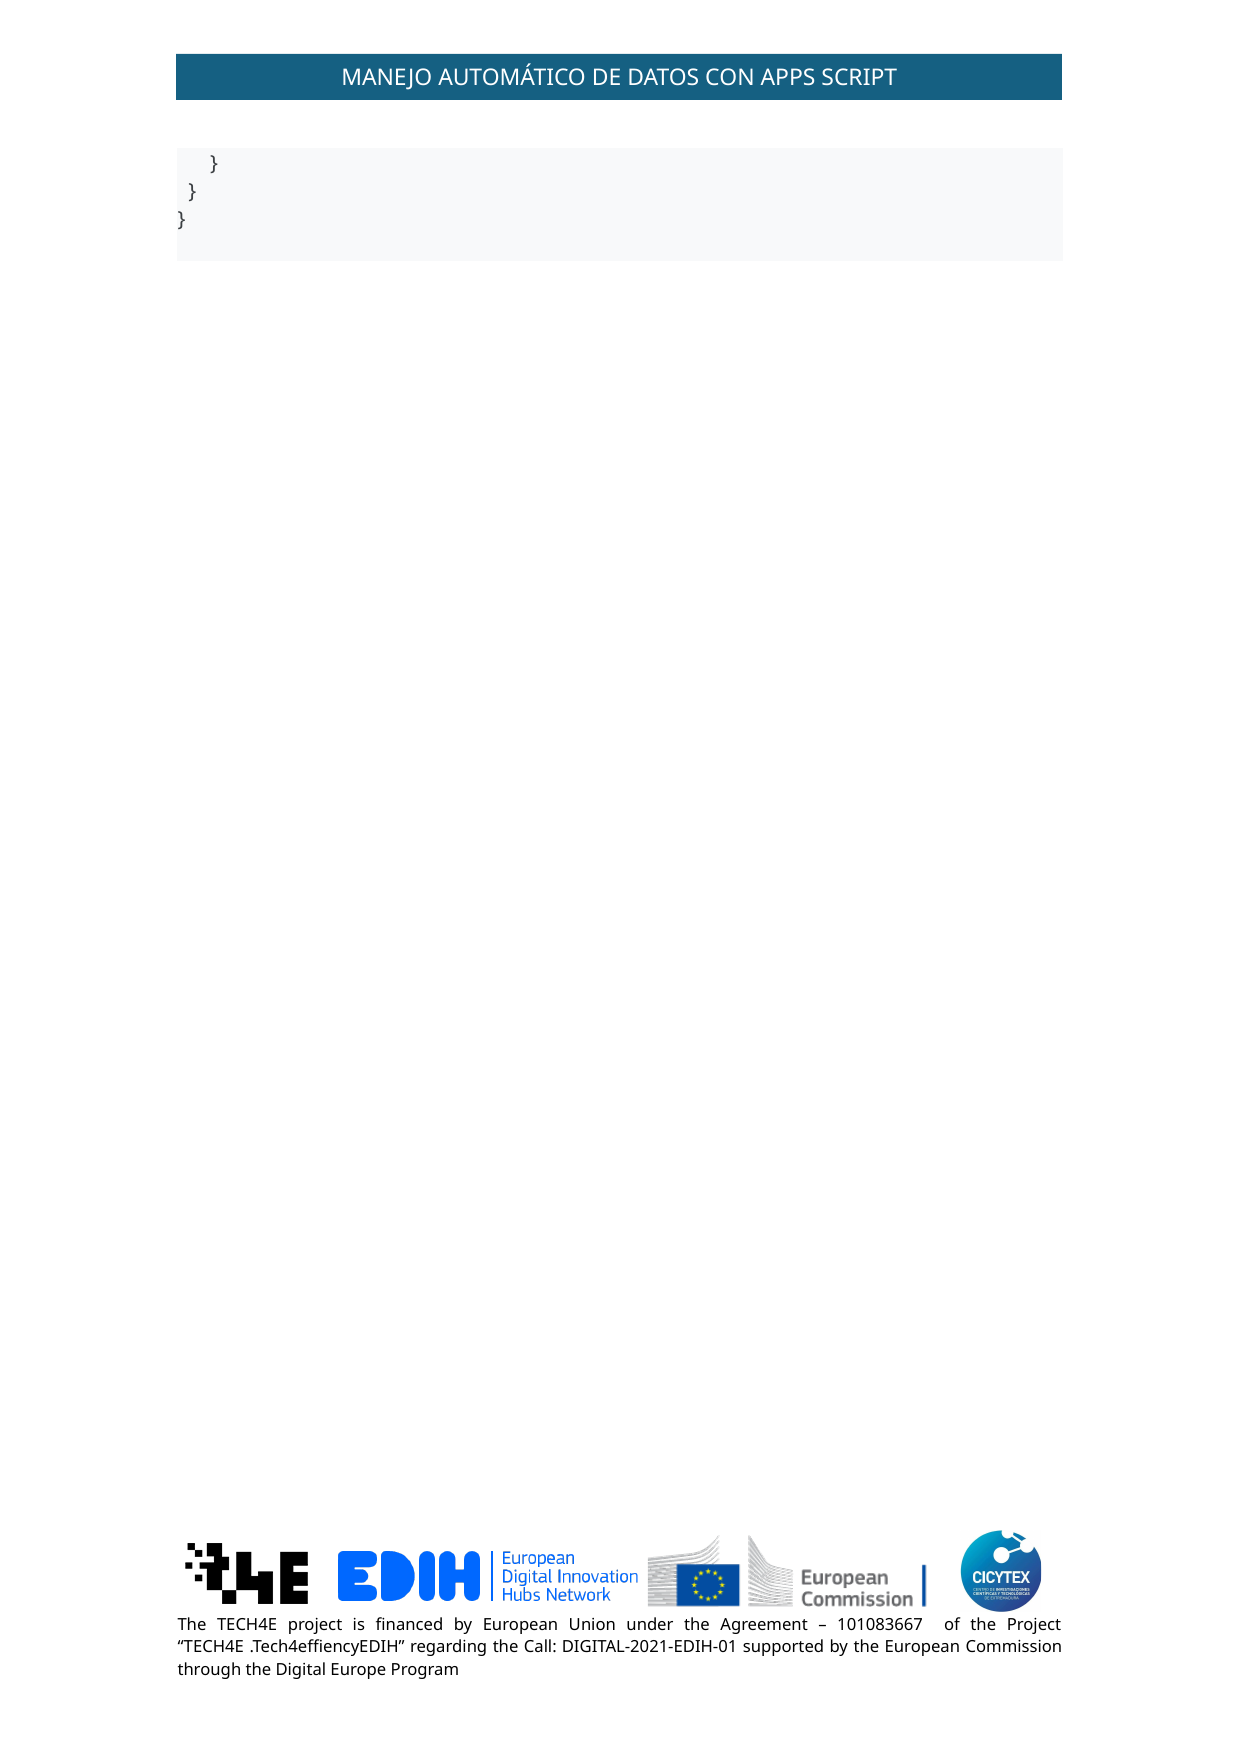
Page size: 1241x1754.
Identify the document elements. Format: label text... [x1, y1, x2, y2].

text } [177, 204, 1063, 233]
picture [177, 1534, 315, 1612]
text } [177, 176, 1063, 204]
text } [177, 148, 1063, 176]
picture [326, 1530, 1042, 1612]
